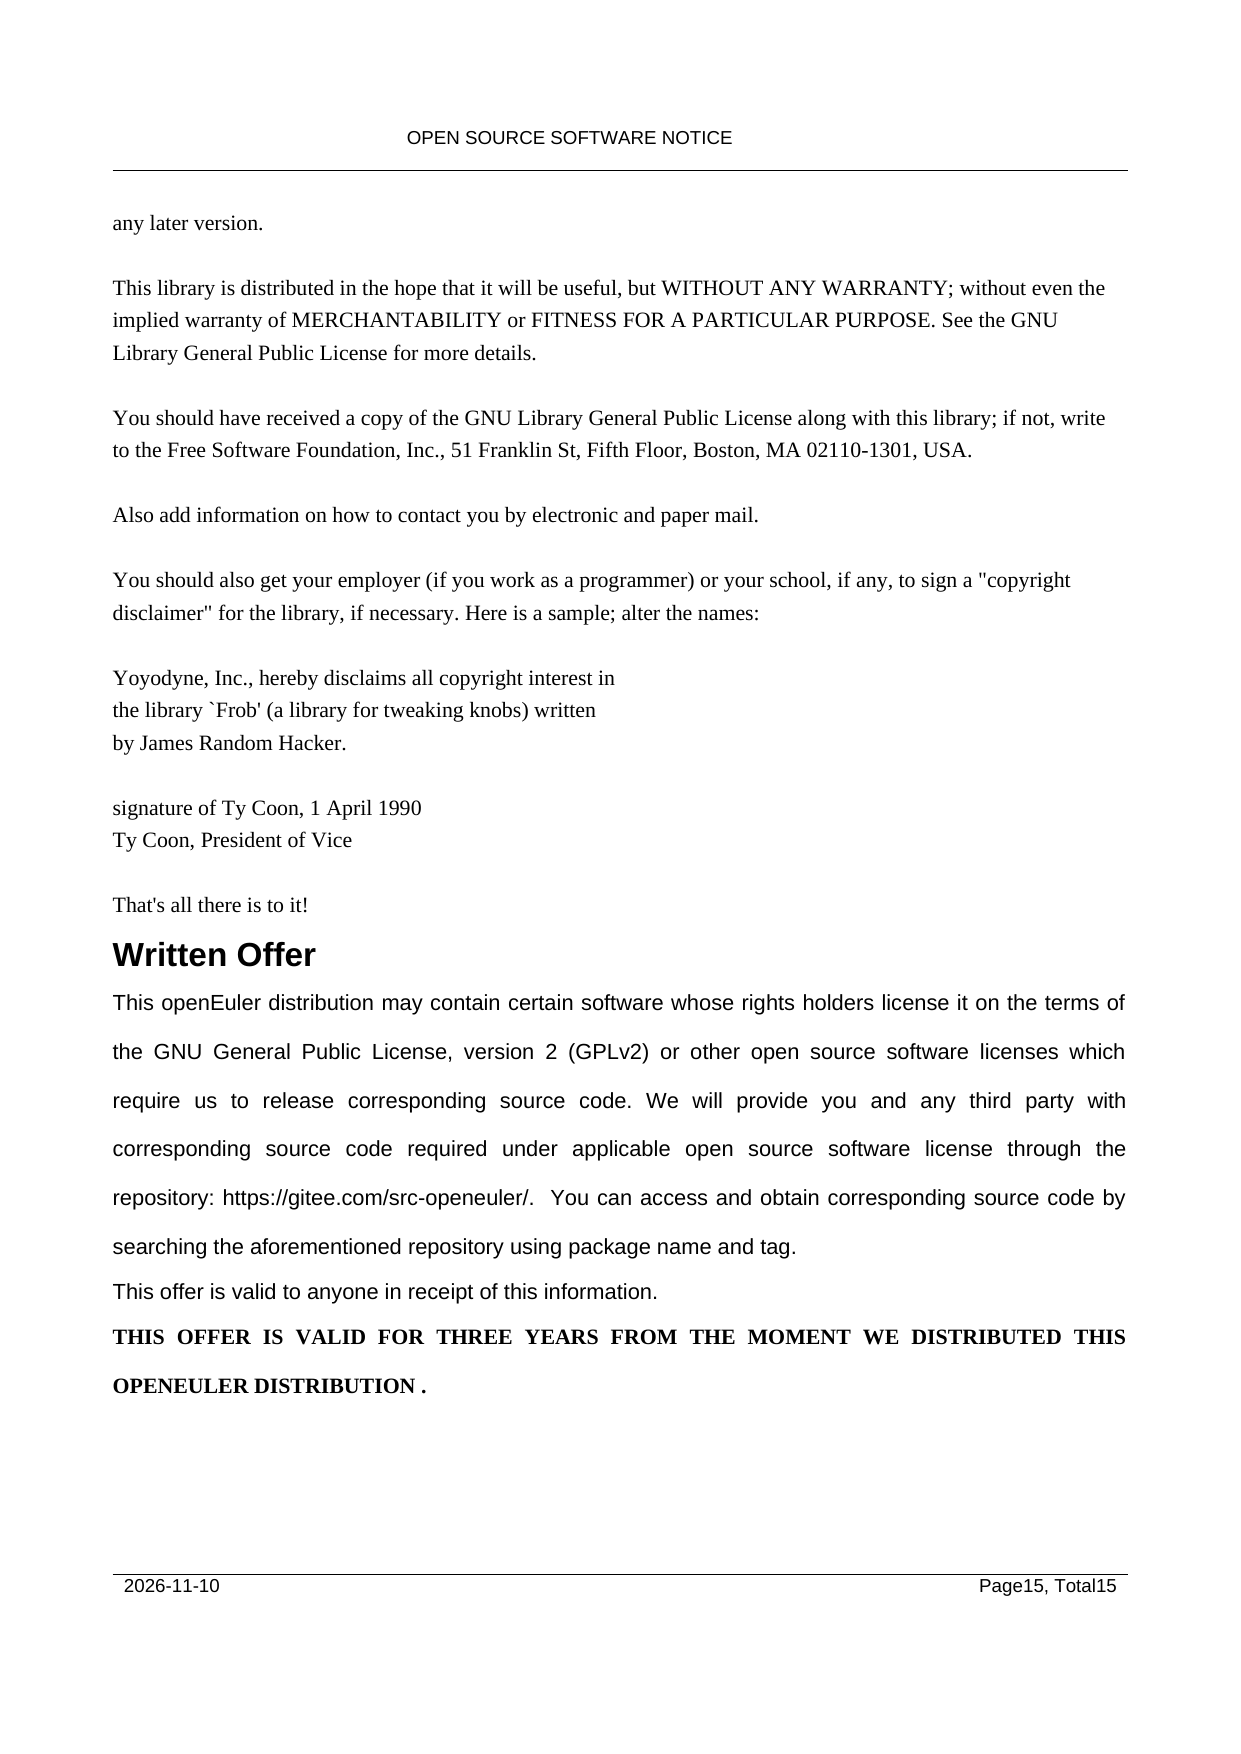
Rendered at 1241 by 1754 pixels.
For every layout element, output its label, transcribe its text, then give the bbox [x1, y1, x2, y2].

text This openEuler distribution may contain certain software whose rights holders license it on the terms of the GNU General Public License, version 2 (GPLv2) or other open source software licenses which require us to release corresponding source code. We will provide you and any third party with corresponding source code required under applicable open source software license through the repository: https://gitee.com/src-openeuler/. You can access and obtain corresponding source code by searching the aforementioned repository using package name and tag. [112, 986, 1128, 1263]
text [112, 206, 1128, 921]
text This offer is valid to anyone in receipt of this information. [112, 1275, 1128, 1308]
text THIS OFFER IS VALID FOR THREE YEARS FROM THE MOMENT WE DISTRIBUTED THIS OPENEULER DISTRIBUTION . [112, 1320, 1128, 1402]
text Written Offer [112, 921, 1128, 986]
